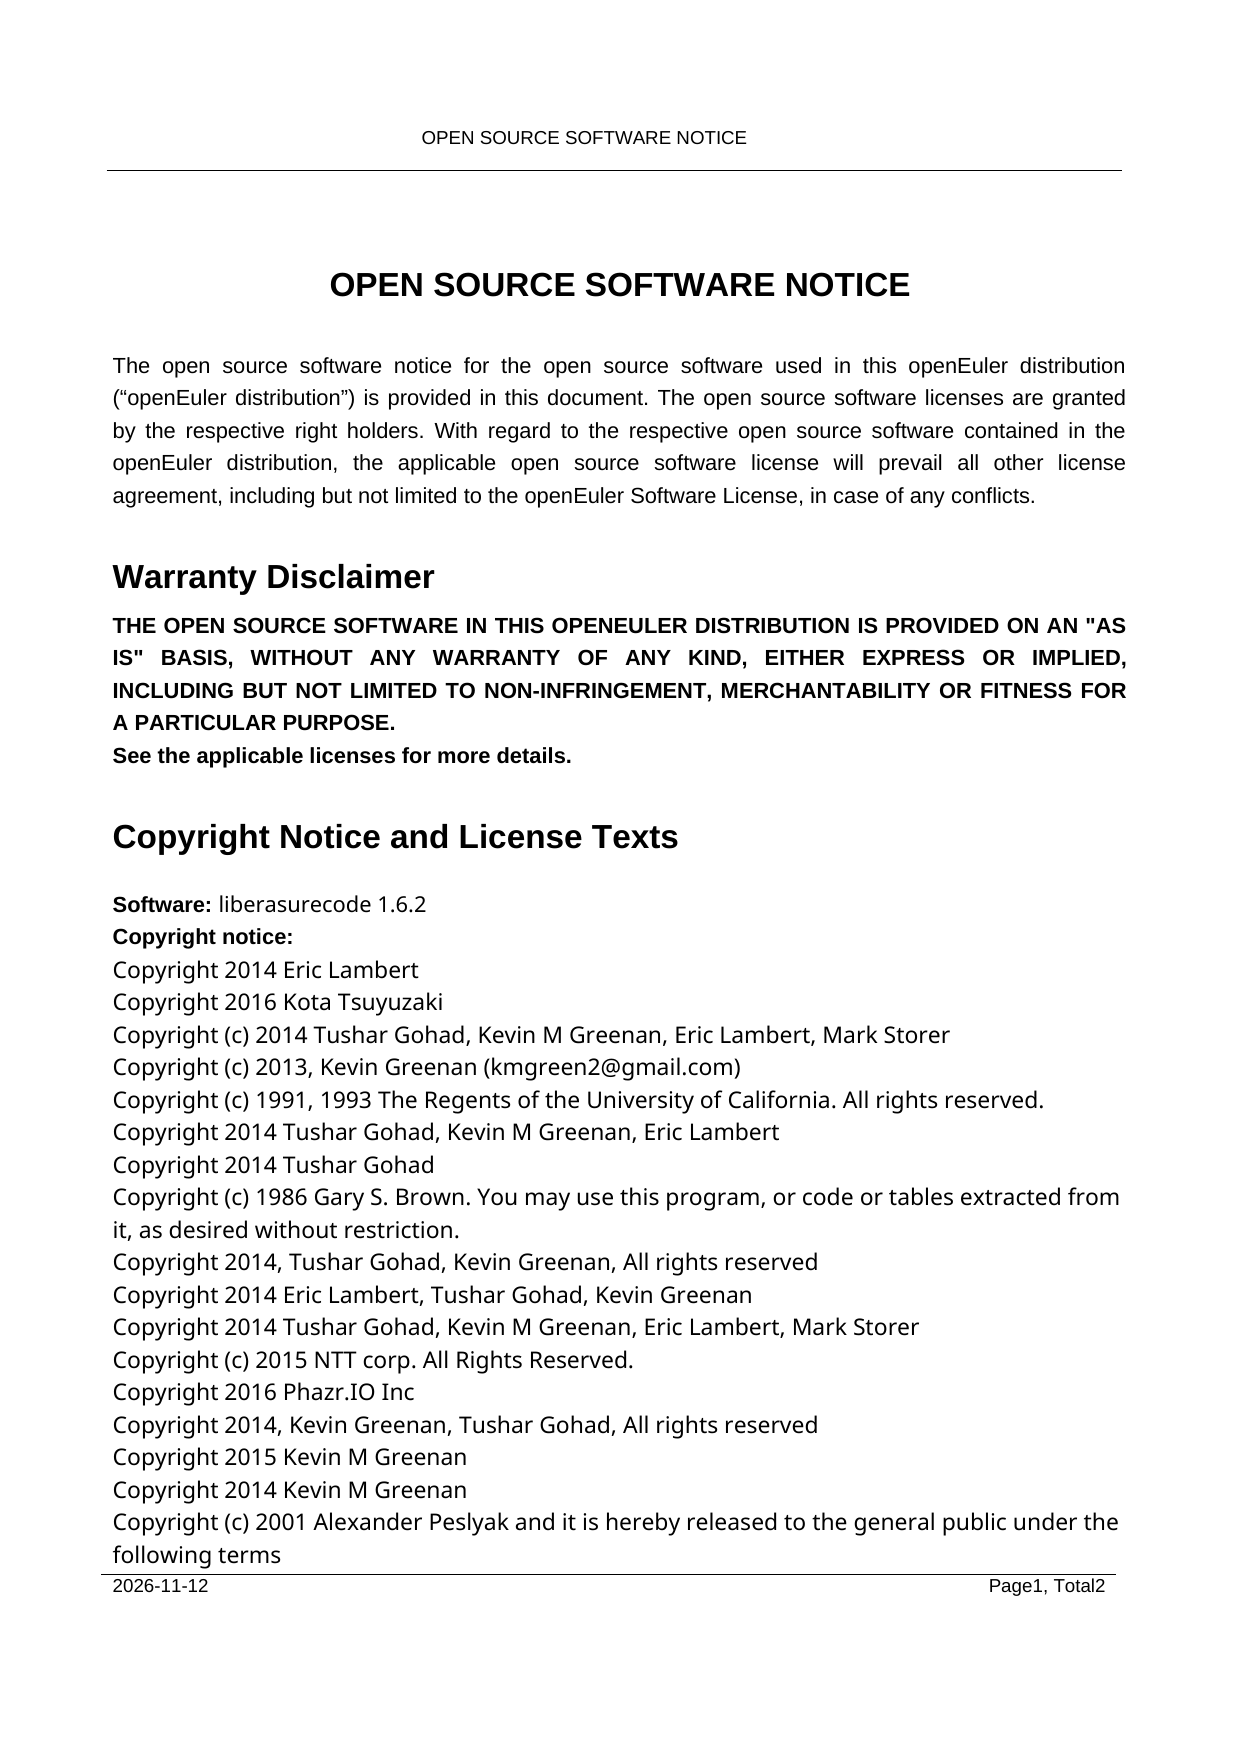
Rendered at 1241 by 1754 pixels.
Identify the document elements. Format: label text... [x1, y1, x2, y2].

text Software: liberasurecode 1.6.2 [112, 888, 1128, 921]
text Warranty Disclaimer [112, 544, 1128, 609]
text THE OPEN SOURCE SOFTWARE IN THIS OPENEULER DISTRIBUTION IS PROVIDED ON AN "AS IS" BASIS, WITHOUT ANY WARRANTY OF ANY KIND, EITHER EXPRESS OR IMPLIED, INCLUDING BUT NOT LIMITED TO NON-INFRINGEMENT, MERCHANTABILITY OR FITNESS FOR A PARTICULAR PURPOSE. See the applicable licenses for more details. [112, 609, 1128, 771]
text Copyright Notice and License Texts [112, 804, 1128, 869]
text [112, 953, 1128, 1571]
text Copyright notice: [112, 921, 1128, 953]
text The open source software notice for the open source software used in this openEuler distribution (“openEuler distribution”) is provided in this document. The open source software licenses are granted by the respective right holders. With regard to the respective open source software contained in the openEuler distribution, the applicable open source software license will prevail all other license agreement, including but not limited to the openEuler Software License, in case of any conflicts. [112, 349, 1128, 511]
text OPEN SOURCE SOFTWARE NOTICE [112, 251, 1128, 316]
